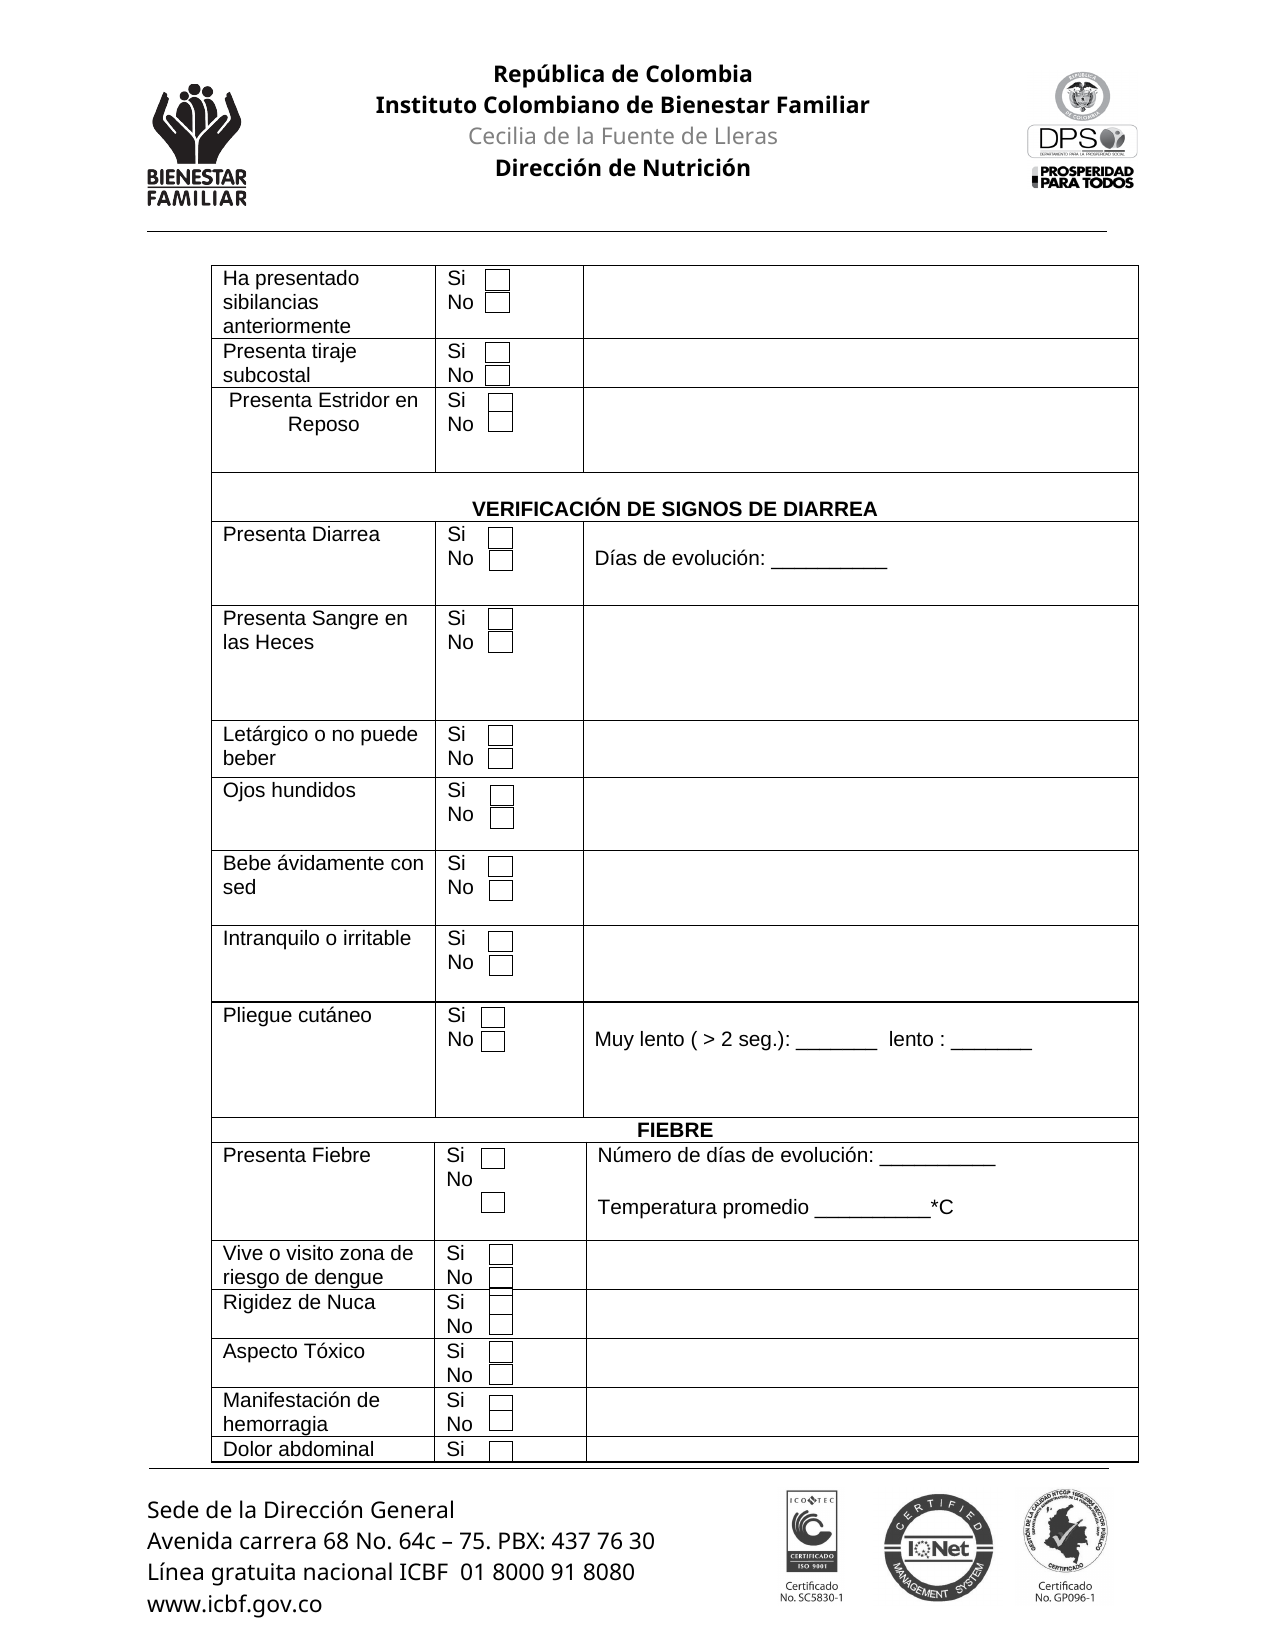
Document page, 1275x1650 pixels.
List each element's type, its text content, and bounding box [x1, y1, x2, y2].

table_cell Si No [436, 388, 583, 472]
table_cell Muy lento ( > 2 seg.): _______ lento : _______ [584, 1003, 1138, 1117]
table_cell Si No [436, 778, 583, 850]
picture [1026, 70, 1138, 189]
table_cell VERIFICACIÓN DE SIGNOS DE DIARREA [212, 473, 1138, 521]
table_cell Ha presentado sibilancias anteriormente [212, 266, 435, 338]
table_cell Si No [436, 851, 583, 925]
table_cell Presenta Sangre en las Heces [212, 606, 435, 720]
table_cell [587, 1290, 1138, 1338]
table_cell Manifestación de hemorragia [212, 1388, 434, 1436]
table_cell Vive o visito zona de riesgo de dengue [212, 1241, 434, 1289]
table_cell [587, 1437, 1138, 1461]
table_cell Si No [436, 926, 583, 1001]
table_cell [584, 926, 1138, 1001]
table_cell Si No [436, 339, 583, 387]
table_cell FIEBRE [212, 1118, 1138, 1142]
table_cell Si No [435, 1388, 586, 1436]
table_cell [587, 1339, 1138, 1387]
table_cell [584, 339, 1138, 387]
table_cell Si No [436, 721, 583, 777]
table_cell [587, 1241, 1138, 1289]
table_cell [584, 721, 1138, 777]
table_cell Si No [435, 1290, 586, 1338]
table_cell [584, 388, 1138, 472]
table_cell Aspecto Tóxico [212, 1339, 434, 1387]
table_cell Si No [435, 1437, 586, 1461]
table_cell Si No [435, 1241, 586, 1289]
table_cell Si No [436, 1003, 583, 1117]
table_cell Días de evolución: __________ [584, 522, 1138, 605]
picture [147, 84, 247, 206]
table_cell Presenta Diarrea [212, 522, 435, 605]
table_cell [584, 851, 1138, 925]
table_cell Si No [435, 1339, 586, 1387]
table_cell Presenta Fiebre [212, 1143, 434, 1240]
table_cell [587, 1388, 1138, 1436]
table_cell Presenta tiraje subcostal [212, 339, 435, 387]
table_cell Intranquilo o irritable [212, 926, 435, 1001]
table_cell Si No [435, 1143, 586, 1240]
table_cell Si No [436, 522, 583, 605]
table_cell Presenta Estridor en Reposo [212, 388, 435, 472]
table_cell Si No [436, 266, 583, 338]
table_cell Ojos hundidos [212, 778, 435, 850]
table_cell Si No [436, 606, 583, 720]
table_cell Pliegue cutáneo [212, 1003, 435, 1117]
table_cell Letárgico o no puede beber [212, 721, 435, 777]
table_cell Bebe ávidamente con sed [212, 851, 435, 925]
table_cell Dolor abdominal intenso [212, 1437, 434, 1461]
table_cell [584, 778, 1138, 850]
table_cell [584, 266, 1138, 338]
table_cell Rigidez de Nuca [212, 1290, 434, 1338]
table_cell Número de días de evolución: __________ Temperatura promedio __________*C [587, 1143, 1138, 1240]
table_cell [584, 606, 1138, 720]
